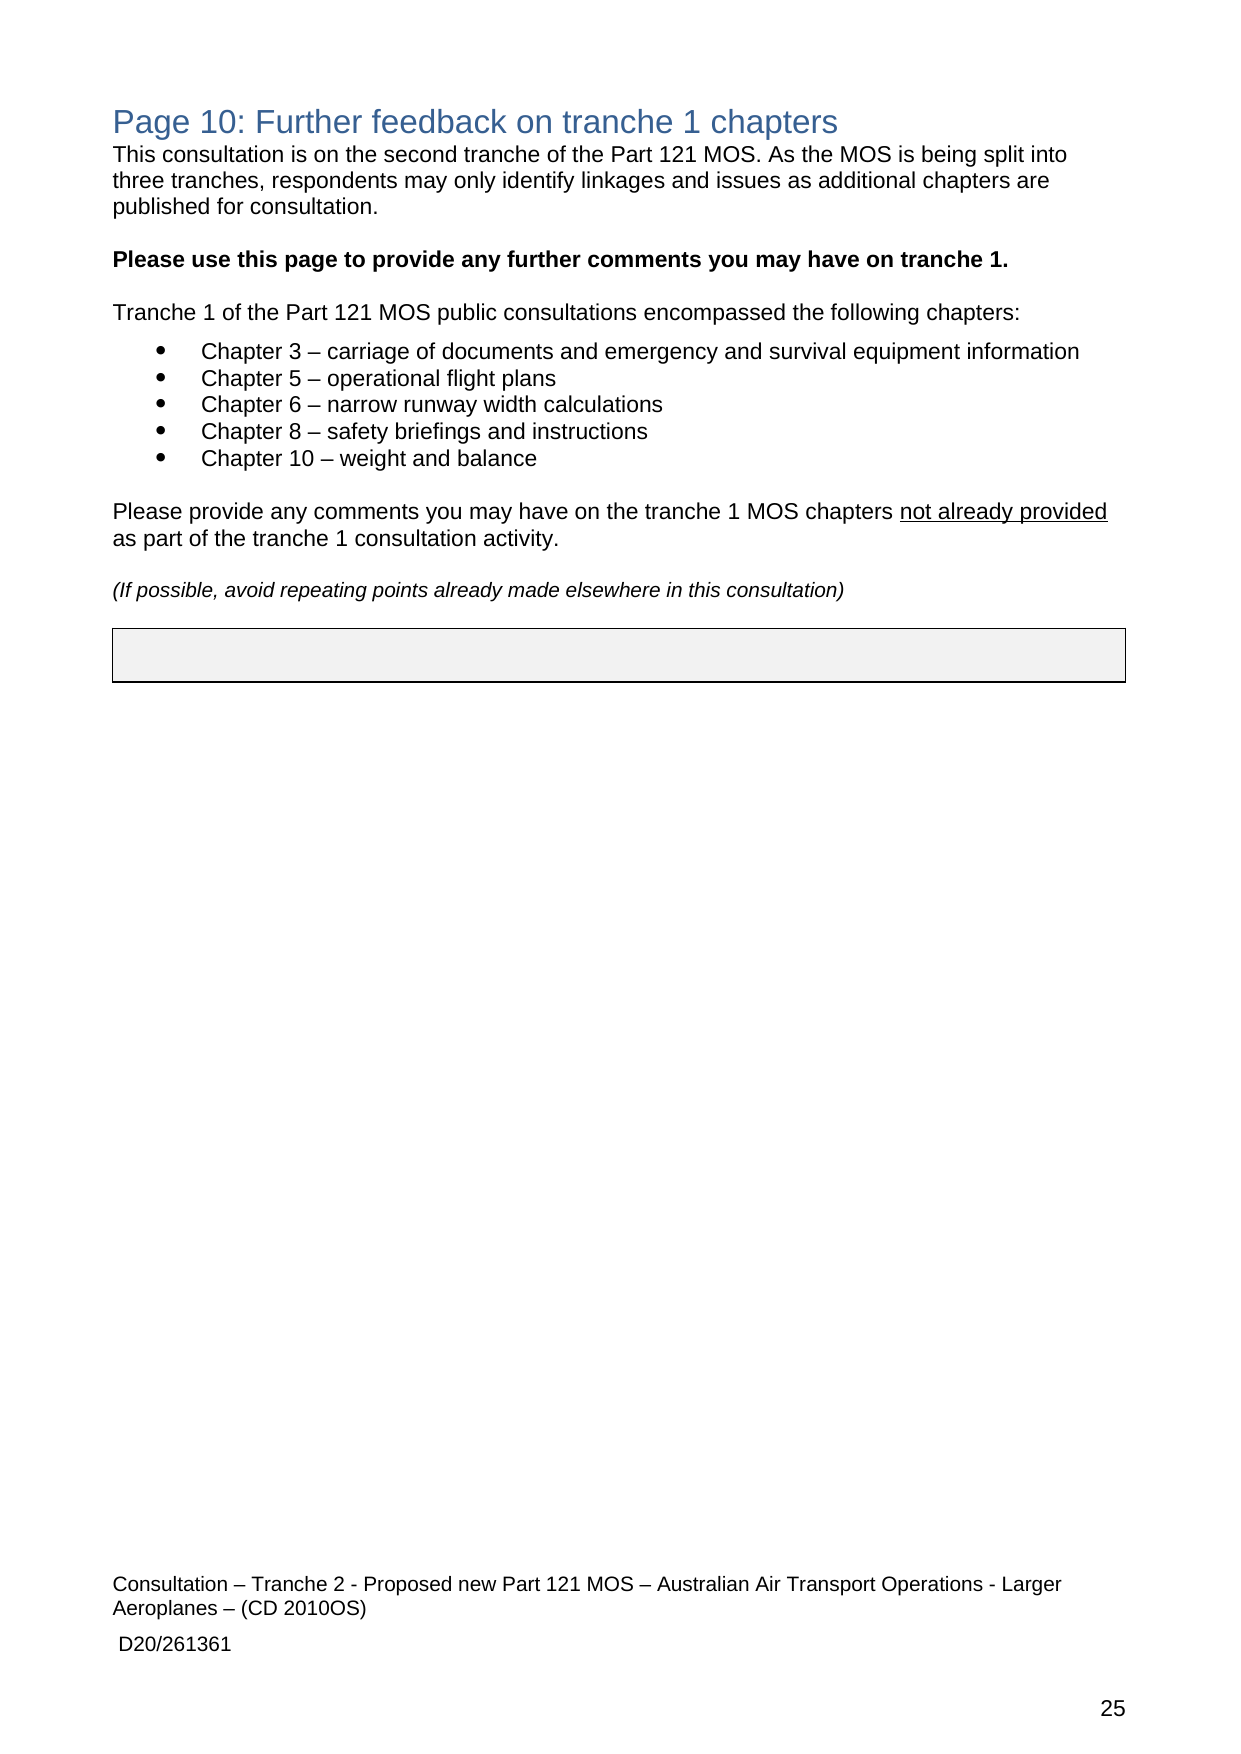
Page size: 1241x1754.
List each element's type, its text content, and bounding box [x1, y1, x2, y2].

list Chapter 6 – narrow runway width calculations [156, 391, 1126, 418]
table_header [113, 629, 1125, 681]
list Chapter 3 – carriage of documents and emergency and survival equipment information [156, 338, 1126, 364]
text This consultation is on the second tranche of the Part 121 MOS. As the MOS is being split into three tranches, respondents may only identify linkages and issues as additional chapters are published for consultation. [112, 141, 1126, 220]
list Chapter 5 – operational flight plans [156, 364, 1126, 391]
text Please provide any comments you may have on the tranche 1 MOS chapters not already provided as part of the tranche 1 consultation activity. [112, 498, 1126, 551]
text (If possible, avoid repeating points already made elsewhere in this consultation) [112, 577, 1126, 601]
list Chapter 10 – weight and balance [156, 445, 1126, 472]
list Chapter 8 – safety briefings and instructions [156, 418, 1126, 445]
text Please use this page to provide any further comments you may have on tranche 1. [112, 246, 1126, 272]
text Page 10: Further feedback on tranche 1 chapters [112, 102, 1126, 141]
text Tranche 1 of the Part 121 MOS public consultations encompassed the following chapters: [112, 299, 1126, 325]
